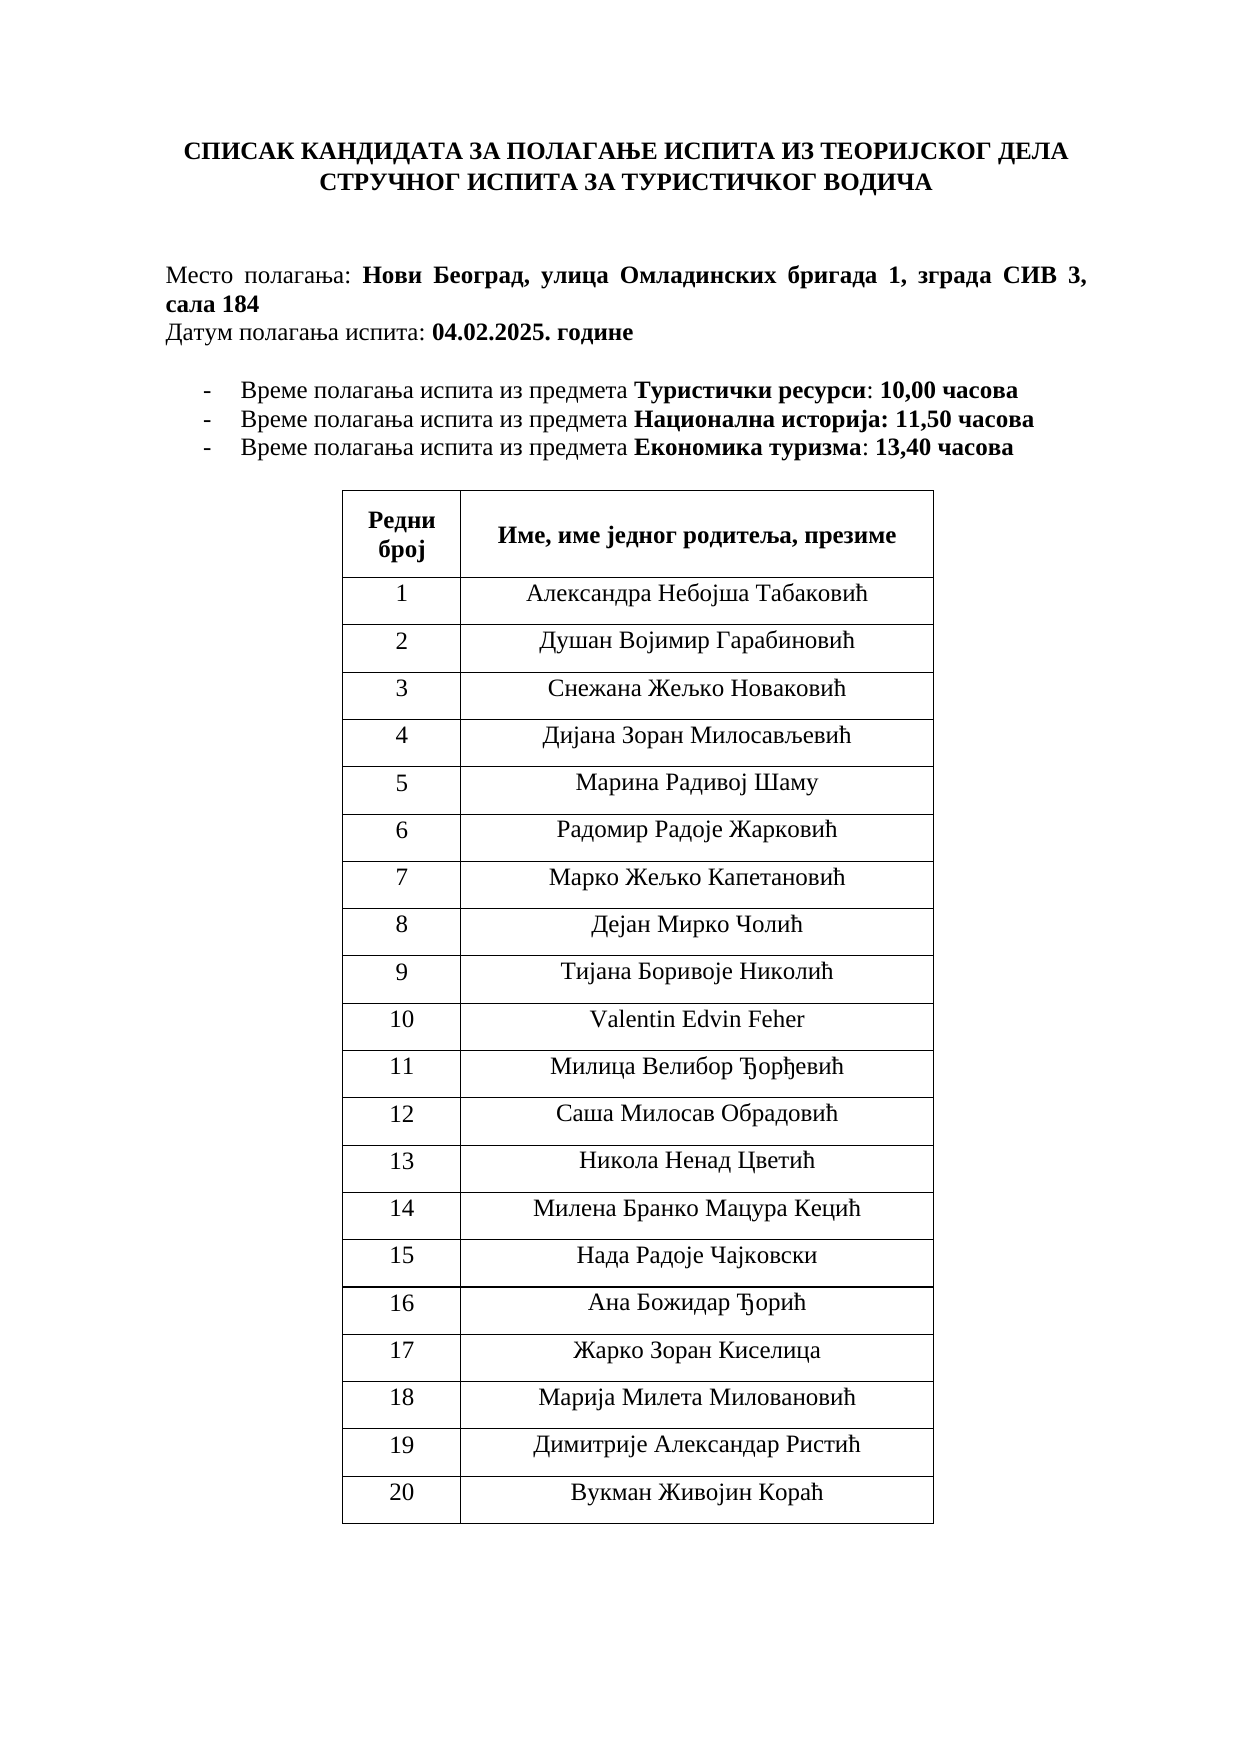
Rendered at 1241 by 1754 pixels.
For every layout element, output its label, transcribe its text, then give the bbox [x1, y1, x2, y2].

table_cell Димитрије Александар Ристић [461, 1429, 933, 1476]
table_cell 19 [343, 1429, 460, 1476]
table_cell Ана Божидар Ђорић [461, 1288, 933, 1334]
table_cell Дејан Мирко Чолић [461, 909, 933, 955]
table_cell Жарко Зоран Киселица [461, 1335, 933, 1381]
text СПИСАК КАНДИДАТА ЗА ПОЛАГАЊЕ ИСПИТА ИЗ ТЕОРИЈСКОГ ДЕЛА СТРУЧНОГ ИСПИТА ЗА ТУРИСТИЧКОГ ВОДИЧА [165, 136, 1087, 196]
table_cell Александра Небојша Табаковић [461, 578, 933, 624]
table_cell Никола Ненад Цветић [461, 1146, 933, 1192]
table_cell 11 [343, 1051, 460, 1097]
table_cell 8 [343, 909, 460, 955]
table_cell Снежана Жељко Новаковић [461, 673, 933, 719]
table_cell Дијана Зоран Милосављевић [461, 720, 933, 766]
table_cell Нада Радоје Чајковски [461, 1240, 933, 1286]
table_cell 6 [343, 815, 460, 861]
table_cell Вукман Живојин Кораћ [461, 1477, 933, 1523]
table_cell 15 [343, 1240, 460, 1286]
table_cell Марина Радивој Шаму [461, 767, 933, 813]
table_cell 12 [343, 1098, 460, 1144]
table_cell 1 [343, 578, 460, 624]
table_cell Милена Бранко Мацура Кецић [461, 1193, 933, 1239]
table_cell Марија Милета Миловановић [461, 1382, 933, 1428]
table_cell Радомир Радоје Жарковић [461, 815, 933, 861]
list Време полагања испита из предмета Туристички ресурси: 10,00 часова [203, 375, 1087, 404]
table_cell 14 [343, 1193, 460, 1239]
table_cell 17 [343, 1335, 460, 1381]
table_cell 16 [343, 1288, 460, 1334]
table_cell 4 [343, 720, 460, 766]
text Место полагања: Нови Београд, улица Омладинских бригада 1, зграда СИВ 3, сала 184 [165, 260, 1087, 317]
table_cell Душан Војимир Гарабиновић [461, 625, 933, 672]
table_cell 20 [343, 1477, 460, 1523]
table_cell Тијана Боривоје Николић [461, 956, 933, 1003]
table_cell 5 [343, 767, 460, 813]
table_cell 13 [343, 1146, 460, 1192]
table_header Име, име једног родитеља, презиме [461, 491, 933, 577]
table_cell Valentin Edvin Feher [461, 1004, 933, 1050]
table_cell 18 [343, 1382, 460, 1428]
list Време полагања испита из предмета Економика туризма: 13,40 часова [203, 432, 1087, 461]
table_cell 9 [343, 956, 460, 1003]
table_cell Марко Жељко Капетановић [461, 862, 933, 908]
table_cell 10 [343, 1004, 460, 1050]
table_cell Милица Велибор Ђорђевић [461, 1051, 933, 1097]
table_cell Саша Милосав Обрадовић [461, 1098, 933, 1144]
table_cell 2 [343, 625, 460, 672]
table_cell 3 [343, 673, 460, 719]
table_header Редни број [343, 491, 460, 577]
text Датум полагања испита: 04.02.2025. године [165, 317, 1087, 346]
list Време полагања испита из предмета Национална историја: 11,50 часова [203, 404, 1087, 432]
table_cell 7 [343, 862, 460, 908]
